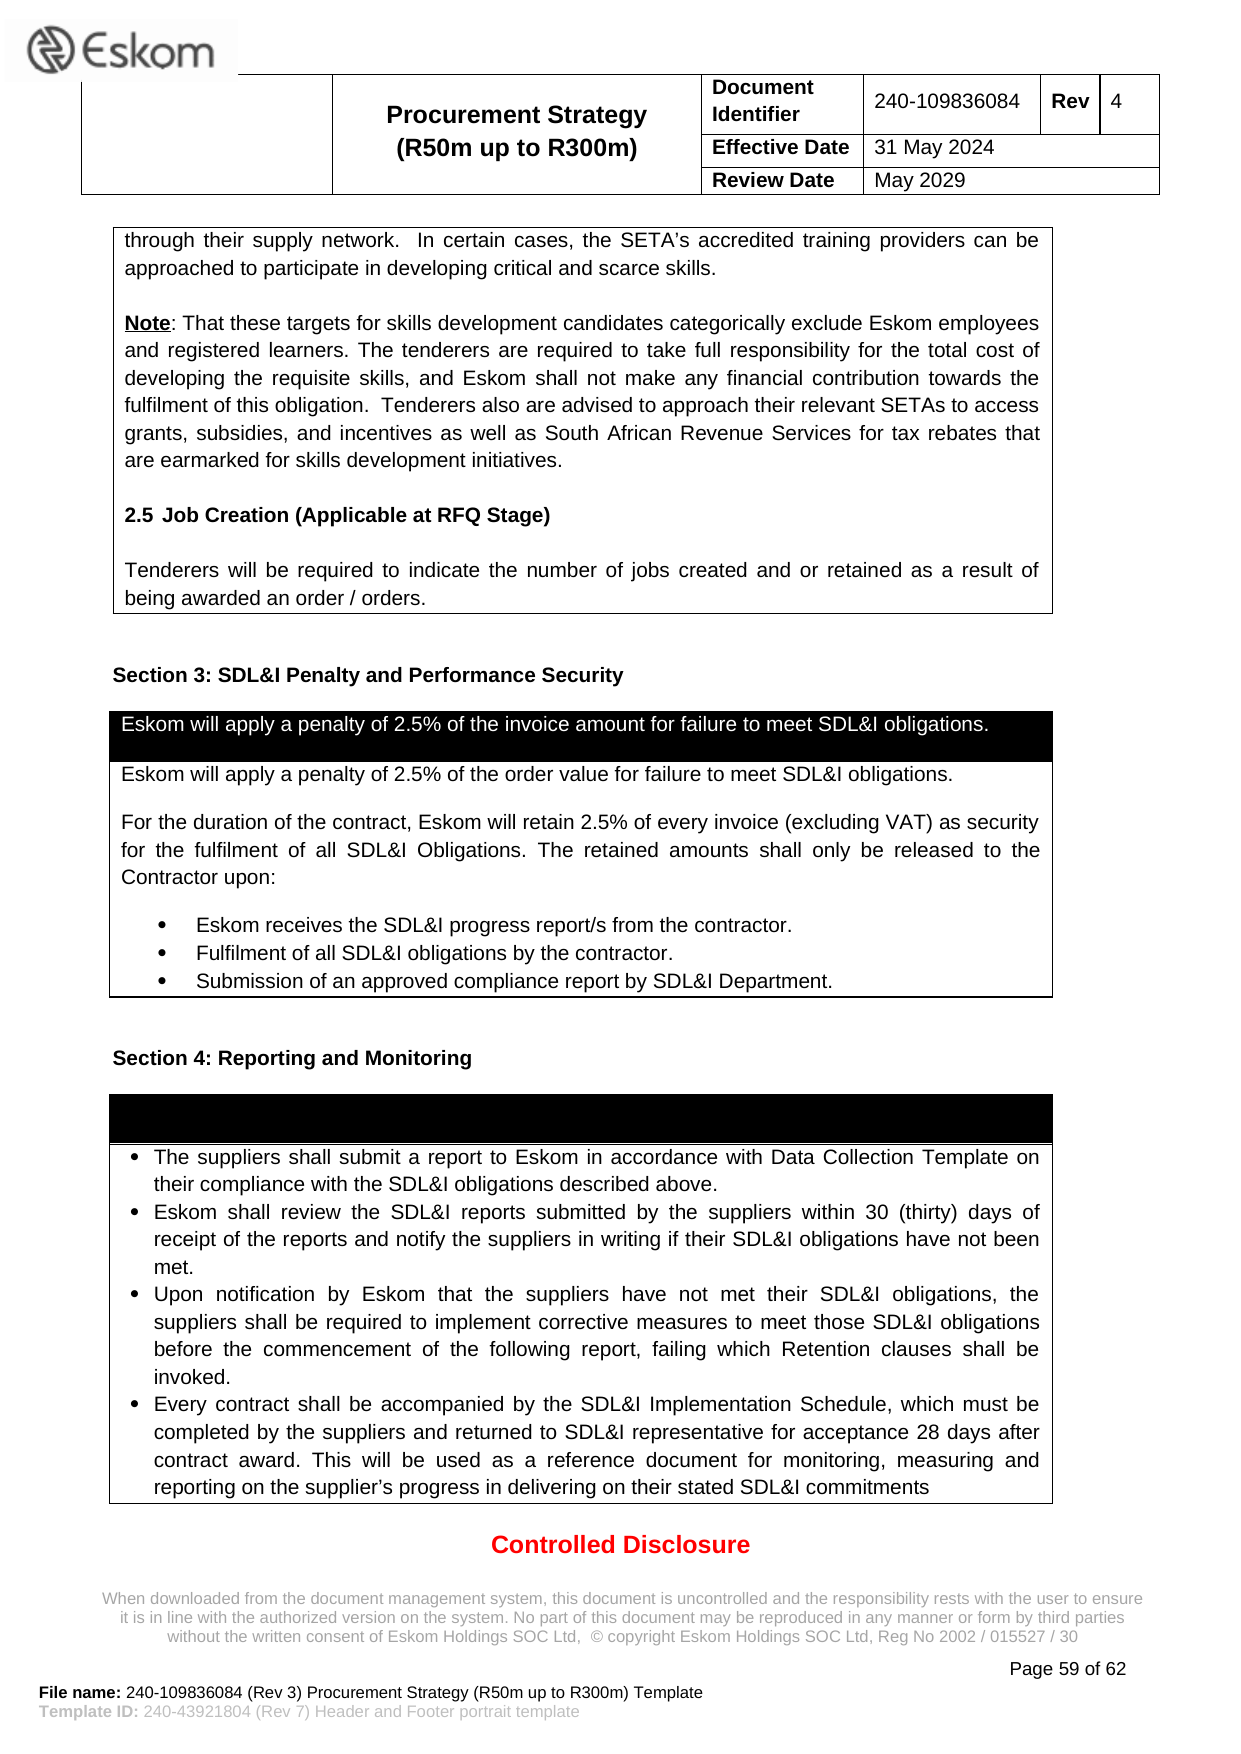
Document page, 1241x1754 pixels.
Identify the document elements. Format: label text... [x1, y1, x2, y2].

table_cell The suppliers shall submit a report to Eskom in accordance with Data Collection Template on their compliance with the SDL&I obligations described above. Eskom shall review the SDL&I reports submitted by the suppliers within 30 (thirty) days of receipt of the reports and notify the suppliers in writing if their SDL&I obligations have not been met. Upon notification by Eskom that the suppliers have not met their SDL&I obligations, the suppliers shall be required to implement corrective measures to meet those SDL&I obligations before the commencement of the following report, failing which Retention clauses shall be invoked. Every contract shall be accompanied by the SDL&I Implementation Schedule, which must be completed by the suppliers and returned to SDL&I representative for acceptance 28 days after contract award. This will be used as a reference document for monitoring, measuring and reporting on the supplier’s progress in delivering on their stated SDL&I commitments [110, 1145, 1052, 1503]
text Section 4: Reporting and Monitoring [112, 1046, 1128, 1070]
table_cell Eskom will apply a penalty of 2.5% of the order value for failure to meet SDL&I obligations. For the duration of the contract, Eskom will retain 2.5% of every invoice (excluding VAT) as security for the fulfilment of all SDL&I Obligations. The retained amounts shall only be released to the Contractor upon: Eskom receives the SDL&I progress report/s from the contractor. Fulfilment of all SDL&I obligations by the contractor. Submission of an approved compliance report by SDL&I Department. [110, 762, 1052, 996]
text Section 3: SDL&I Penalty and Performance Security [112, 662, 1128, 686]
table_header [110, 1095, 1052, 1143]
table_header Eskom will apply a penalty of 2.5% of the invoice amount for failure to meet SDL&I obligations. [110, 712, 1052, 761]
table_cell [114, 228, 1052, 613]
